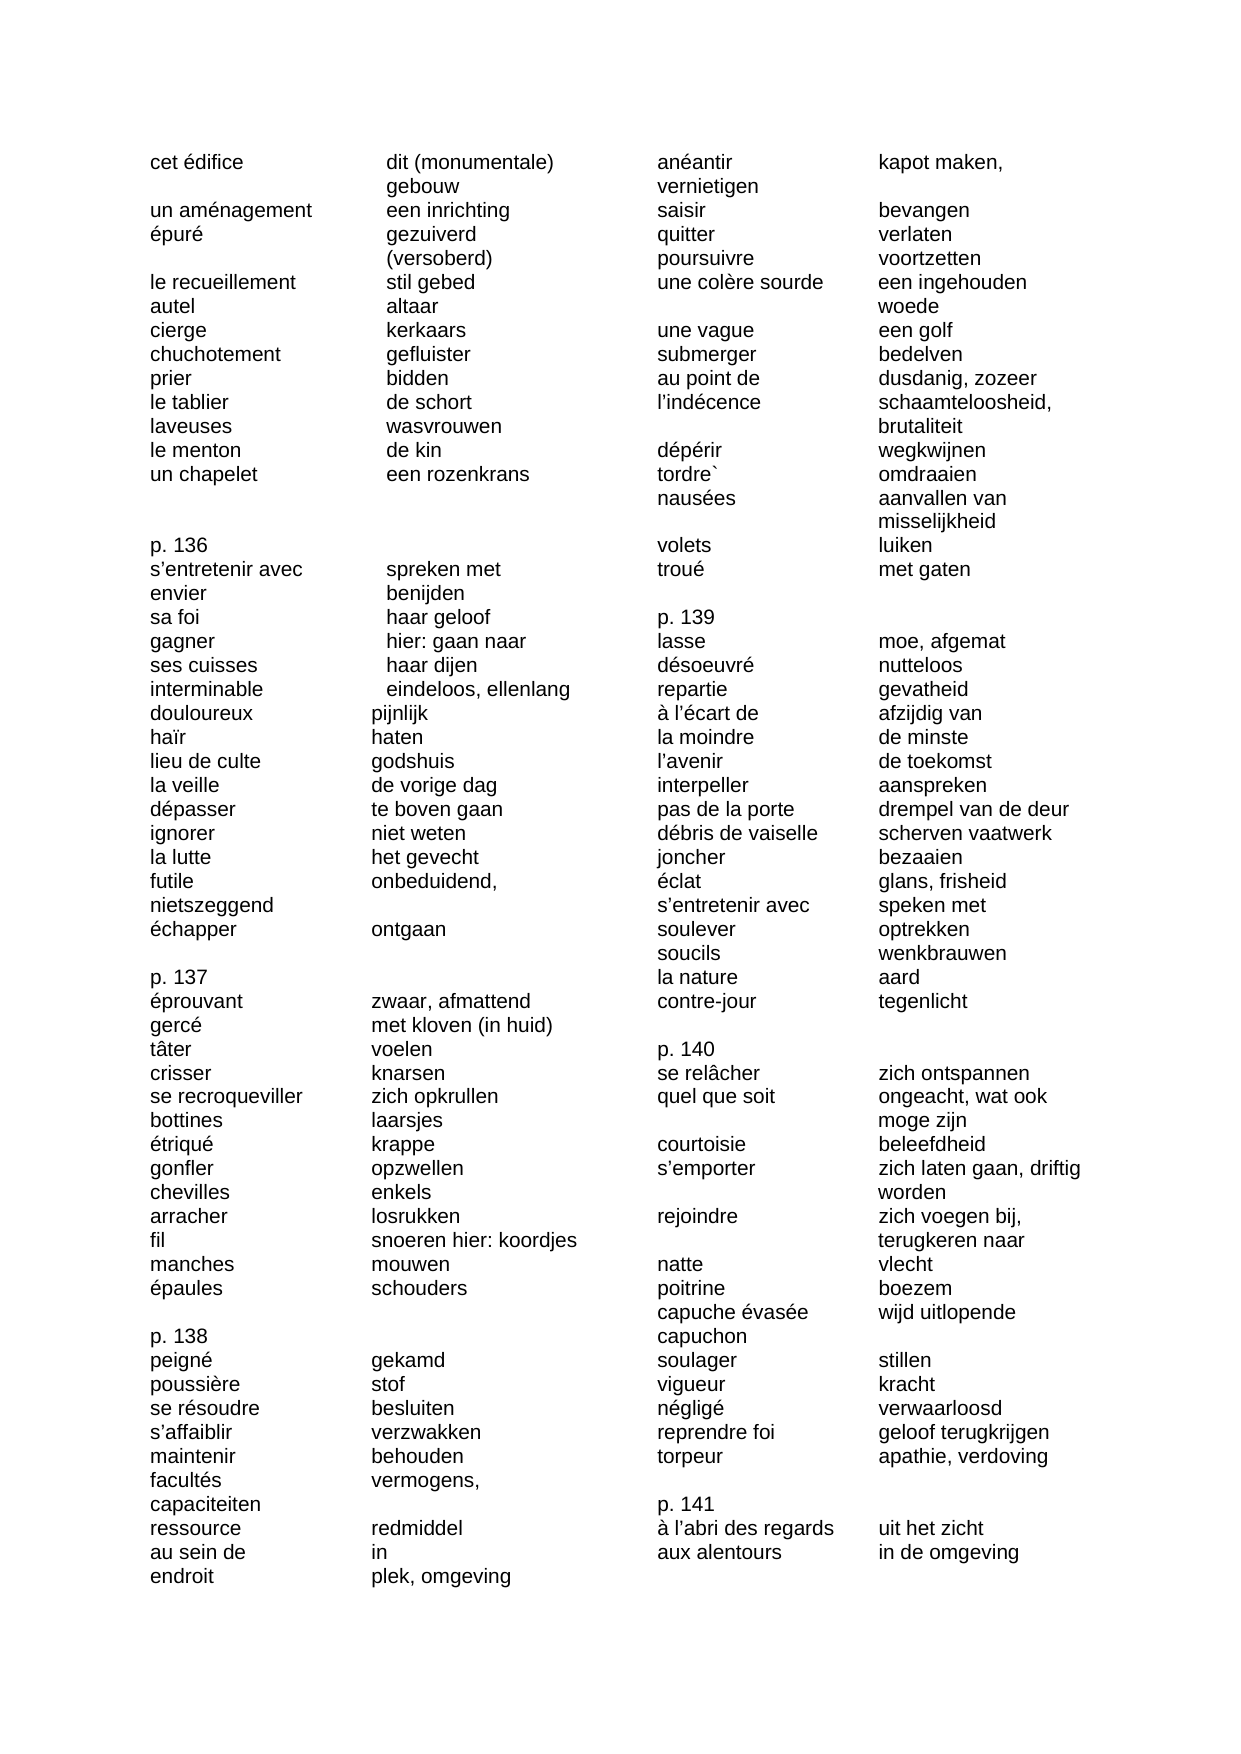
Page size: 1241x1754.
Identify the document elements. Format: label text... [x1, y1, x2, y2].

text rejoindre zich voegen bij, terugkeren naar [657, 1204, 1090, 1252]
text arracher losrukken [150, 1204, 583, 1228]
text quitter verlaten [657, 222, 1090, 246]
text échapper ontgaan [150, 917, 583, 941]
text haïr haten [150, 725, 583, 749]
text interminable eindeloos, ellenlang [150, 677, 583, 701]
text p. 136 [150, 533, 583, 557]
text cet édifice dit (monumentale) gebouw [150, 150, 583, 198]
text contre-jour tegenlicht [657, 988, 1090, 1012]
text une vague een golf [657, 318, 1090, 342]
text se relâcher zich ontspannen [657, 1060, 1090, 1084]
text s’affaiblir verzwakken [150, 1420, 583, 1444]
text capuche évasée wijd uitlopende capuchon [657, 1300, 1090, 1348]
text ressource redmiddel [150, 1516, 583, 1539]
text natte vlecht [657, 1252, 1090, 1276]
text le menton de kin [150, 437, 583, 461]
text courtoisie beleefdheid [657, 1132, 1090, 1156]
text futile onbeduidend, nietszeggend [150, 869, 583, 917]
text peigné gekamd [150, 1348, 583, 1372]
text quel que soit ongeacht, wat ook moge zijn [657, 1084, 1090, 1132]
text chevilles enkels [150, 1180, 583, 1204]
text éprouvant zwaar, afmattend [150, 988, 583, 1012]
text lieu de culte godshuis [150, 749, 583, 773]
text ignorer niet weten [150, 821, 583, 845]
text épuré gezuiverd (versoberd) [150, 222, 583, 270]
text soulever optrekken [657, 917, 1090, 941]
text facultés vermogens, capaciteiten [150, 1468, 583, 1516]
text désoeuvré nutteloos [657, 653, 1090, 677]
text la nature aard [657, 964, 1090, 988]
text p. 139 [657, 605, 1090, 629]
text négligé verwaarloosd [657, 1396, 1090, 1420]
text repartie gevatheid [657, 677, 1090, 701]
text anéantir kapot maken, vernietigen [657, 150, 1090, 198]
text ses cuisses haar dijen [150, 653, 583, 677]
text tâter voelen [150, 1036, 583, 1060]
text poursuivre voortzetten [657, 246, 1090, 270]
text aux alentours in de omgeving [657, 1539, 1090, 1563]
text maintenir behouden [150, 1444, 583, 1468]
text saisir bevangen [657, 198, 1090, 222]
text s’emporter zich laten gaan, driftig worden [657, 1156, 1090, 1204]
text nausées aanvallen van misselijkheid [657, 485, 1090, 533]
text gonfler opzwellen [150, 1156, 583, 1180]
text fil snoeren hier: koordjes [150, 1228, 583, 1252]
text poussière stof [150, 1372, 583, 1396]
text reprendre foi geloof terugkrijgen [657, 1420, 1090, 1444]
text interpeller aanspreken [657, 773, 1090, 797]
text vigueur kracht [657, 1372, 1090, 1396]
text se recroqueviller zich opkrullen [150, 1084, 583, 1108]
text dépasser te boven gaan [150, 797, 583, 821]
text se résoudre besluiten [150, 1396, 583, 1420]
text étriqué krappe [150, 1132, 583, 1156]
text la lutte het gevecht [150, 845, 583, 869]
text au point de dusdanig, zozeer [657, 366, 1090, 389]
text débris de vaiselle scherven vaatwerk [657, 821, 1090, 845]
text épaules schouders [150, 1276, 583, 1300]
text le recueillement stil gebed [150, 270, 583, 294]
text crisser knarsen [150, 1060, 583, 1084]
text pas de la porte drempel van de deur [657, 797, 1090, 821]
text cierge kerkaars [150, 318, 583, 342]
text p. 141 [657, 1492, 1090, 1516]
text une colère sourde een ingehouden woede [657, 270, 1090, 318]
text la moindre de minste [657, 725, 1090, 749]
text le tablier de schort [150, 389, 583, 413]
text laveuses wasvrouwen [150, 413, 583, 437]
text p. 140 [657, 1036, 1090, 1060]
text p. 138 [150, 1324, 583, 1348]
text autel altaar [150, 294, 583, 318]
text s’entretenir avec spreken met [150, 557, 583, 581]
text à l’abri des regards uit het zicht [657, 1516, 1090, 1539]
text gagner hier: gaan naar [150, 629, 583, 653]
text soulager stillen [657, 1348, 1090, 1372]
text dépérir wegkwijnen [657, 437, 1090, 461]
text bottines laarsjes [150, 1108, 583, 1132]
text prier bidden [150, 366, 583, 389]
text troué met gaten [657, 557, 1090, 581]
text torpeur apathie, verdoving [657, 1444, 1090, 1468]
text soucils wenkbrauwen [657, 941, 1090, 964]
text éclat glans, frisheid [657, 869, 1090, 893]
text lasse moe, afgemat [657, 629, 1090, 653]
text sa foi haar geloof [150, 605, 583, 629]
text l’indécence schaamteloosheid, brutaliteit [657, 389, 1090, 437]
text à l’écart de afzijdig van [657, 701, 1090, 725]
text submerger bedelven [657, 342, 1090, 366]
text l’avenir de toekomst [657, 749, 1090, 773]
text chuchotement gefluister [150, 342, 583, 366]
text volets luiken [657, 533, 1090, 557]
text joncher bezaaien [657, 845, 1090, 869]
text poitrine boezem [657, 1276, 1090, 1300]
text manches mouwen [150, 1252, 583, 1276]
text p. 137 [150, 964, 583, 988]
text envier benijden [150, 581, 583, 605]
text un chapelet een rozenkrans [150, 461, 583, 485]
text tordre` omdraaien [657, 461, 1090, 485]
text la veille de vorige dag [150, 773, 583, 797]
text s’entretenir avec speken met [657, 893, 1090, 917]
text au sein de in [150, 1539, 583, 1563]
text endroit plek, omgeving [150, 1563, 583, 1587]
text un aménagement een inrichting [150, 198, 583, 222]
text douloureux pijnlijk [150, 701, 583, 725]
text gercé met kloven (in huid) [150, 1012, 583, 1036]
